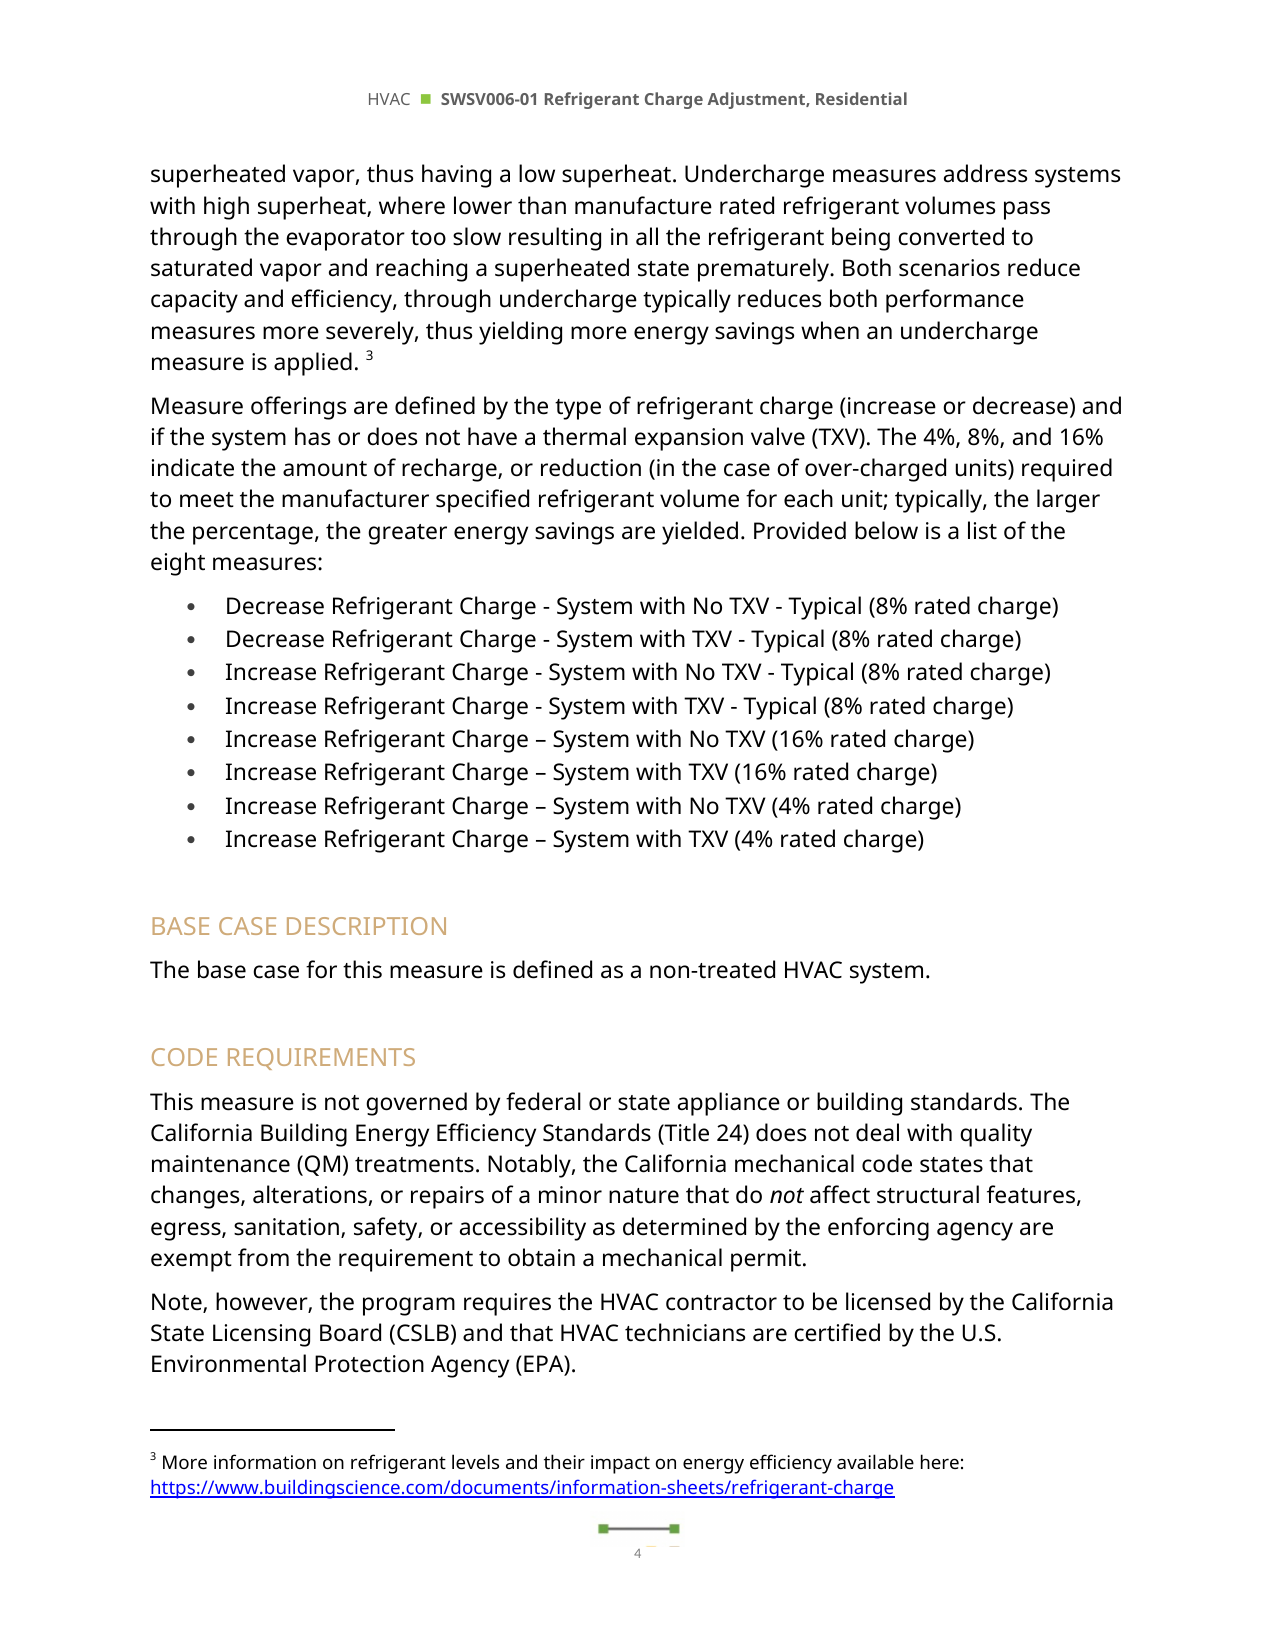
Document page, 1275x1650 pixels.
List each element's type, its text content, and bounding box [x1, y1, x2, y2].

text Decrease Refrigerant Charge - System with No TXV - Typical (8% rated charge) [187, 589, 1125, 621]
text Measure offerings are defined by the type of refrigerant charge (increase or decrease) and if the system has or does not have a thermal expansion valve (TXV). The 4%, 8%, and 16% indicate the amount of recharge, or reduction (in the case of over-charged units) required to meet the manufacturer specified refrigerant volume for each unit; typically, the larger the percentage, the greater energy savings are yielded. Provided below is a list of the eight measures: [150, 389, 1125, 577]
text The base case for this measure is defined as a non-treated HVAC system. [150, 954, 1125, 985]
text This measure is not governed by federal or state appliance or building standards. The California Building Energy Efficiency Standards (Title 24) does not deal with quality maintenance (QM) treatments. Notably, the California mechanical code states that changes, alterations, or repairs of a minor nature that do not affect structural features, egress, sanitation, safety, or accessibility as determined by the enforcing agency are exempt from the requirement to obtain a mechanical permit. [150, 1085, 1125, 1273]
text Note, however, the program requires the HVAC contractor to be licensed by the California State Licensing Board (CSLB) and that HVAC technicians are certified by the U.S. Environmental Protection Agency (EPA). [150, 1285, 1125, 1379]
text Decrease Refrigerant Charge - System with TXV - Typical (8% rated charge) [187, 623, 1125, 654]
text Increase Refrigerant Charge – System with TXV (16% rated charge) [187, 756, 1125, 787]
subtitle Code Requirements [150, 1042, 1125, 1073]
text Increase Refrigerant Charge – System with No TXV (4% rated charge) [187, 789, 1125, 821]
picture [589, 1512, 684, 1547]
text Increase Refrigerant Charge – System with TXV (4% rated charge) [187, 823, 1125, 854]
text Increase Refrigerant Charge - System with TXV - Typical (8% rated charge) [187, 689, 1125, 721]
subtitle Base Case Description [150, 910, 1125, 942]
text Increase Refrigerant Charge – System with No TXV (16% rated charge) [187, 723, 1125, 754]
text Increase Refrigerant Charge - System with No TXV - Typical (8% rated charge) [187, 656, 1125, 687]
